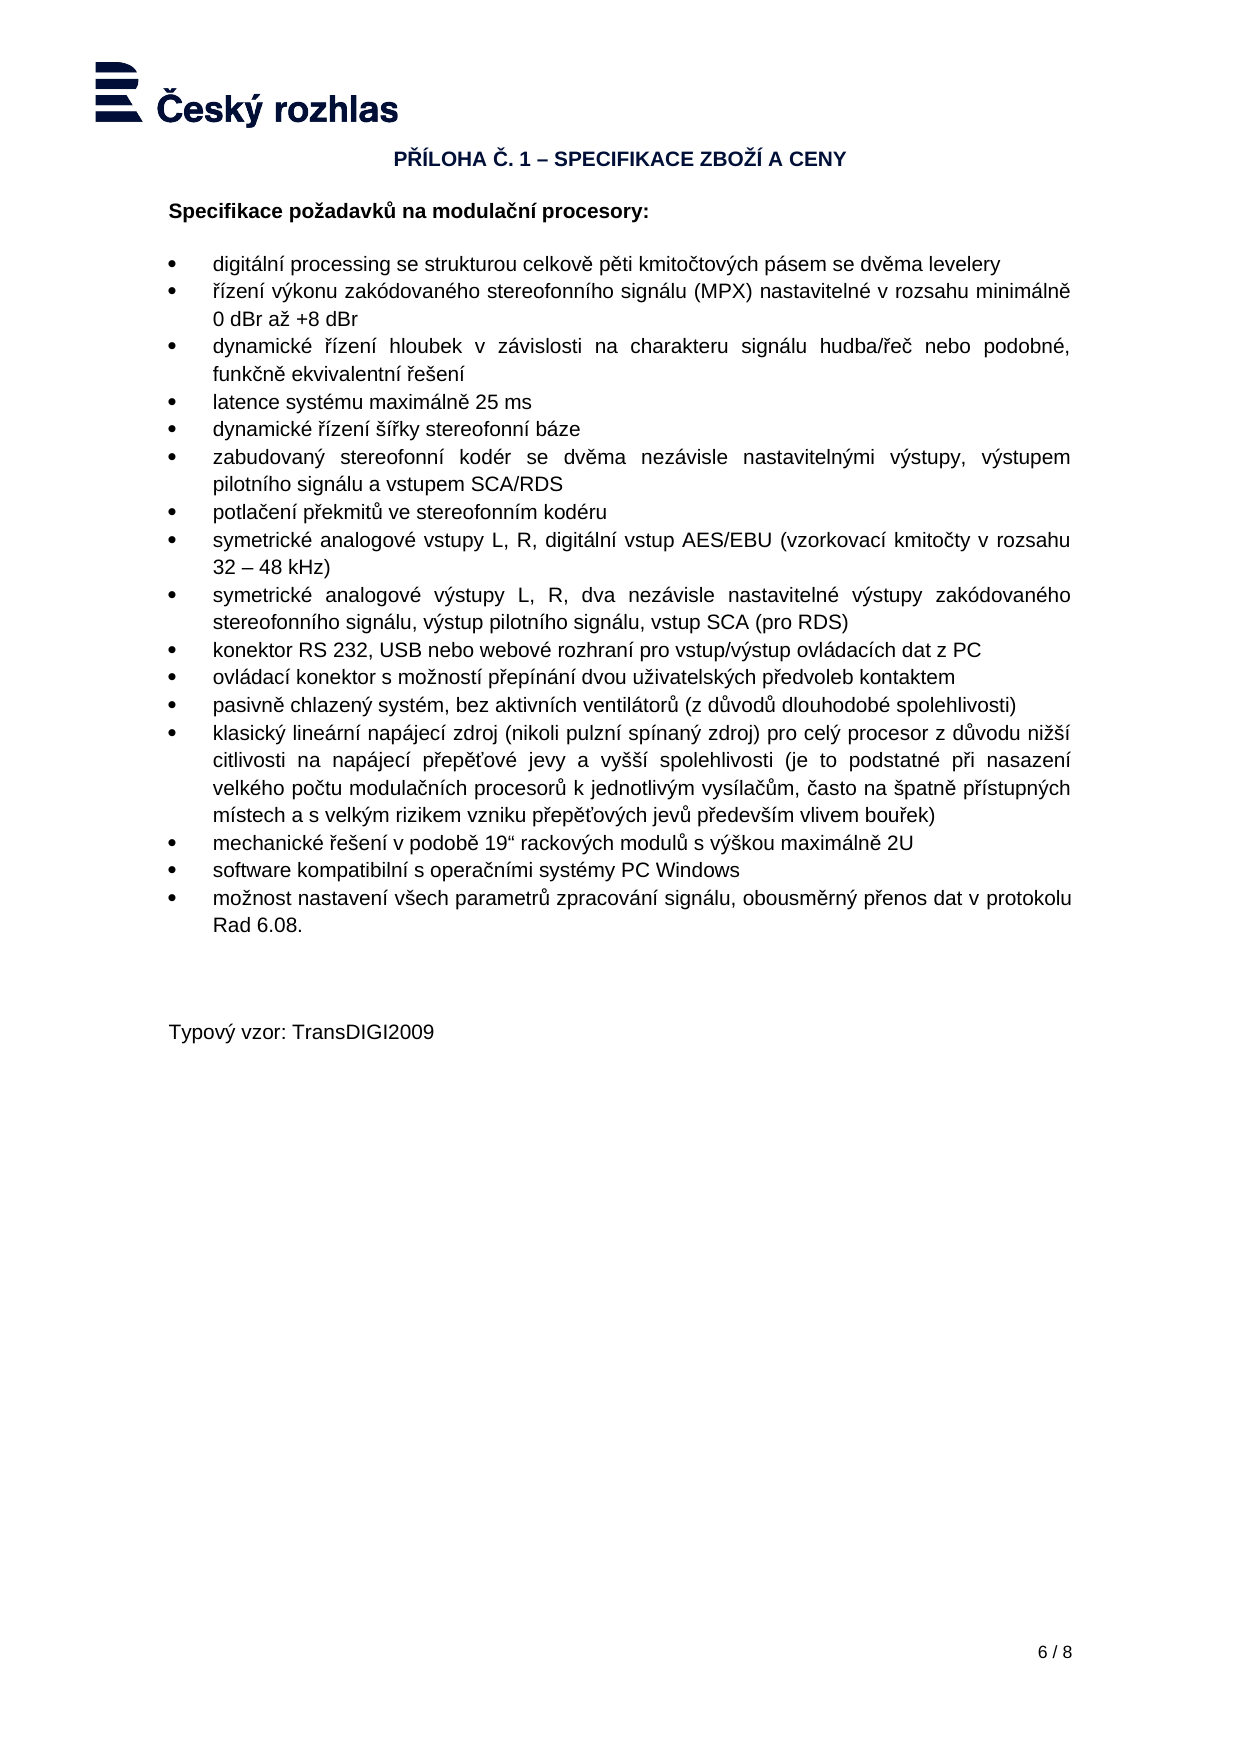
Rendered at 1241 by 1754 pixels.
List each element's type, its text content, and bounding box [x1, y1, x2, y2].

list konektor RS 232, USB nebo webové rozhraní pro vstup/výstup ovládacích dat z PC [168, 638, 1072, 662]
list software kompatibilní s operačními systémy PC Windows [168, 858, 1072, 882]
list pasivně chlazený systém, bez aktivních ventilátorů (z důvodů dlouhodobé spolehlivosti) [168, 693, 1072, 717]
list mechanické řešení v podobě 19“ rackových modulů s výškou maximálně 2U [168, 831, 1072, 854]
list možnost nastavení všech parametrů zpracování signálu, obousměrný přenos dat v protokolu Rad 6.08. [168, 886, 1072, 937]
list dynamické řízení hloubek v závislosti na charakteru signálu hudba/řeč nebo podobné, funkčně ekvivalentní řešení [168, 334, 1072, 386]
list potlačení překmitů ve stereofonním kodéru [168, 500, 1072, 524]
list ovládací konektor s možností přepínání dvou uživatelských předvoleb kontaktem [168, 665, 1072, 689]
list latence systému maximálně 25 ms [168, 389, 1072, 413]
picture [95, 62, 398, 128]
list digitální processing se strukturou celkově pěti kmitočtových pásem se dvěma levelery [168, 252, 1072, 276]
list řízení výkonu zakódovaného stereofonního signálu (MPX) nastavitelné v rozsahu minimálně 0 dBr až +8 dBr [168, 279, 1072, 331]
text Typový vzor: TransDIGI2009 [168, 1019, 1072, 1045]
list klasický lineární napájecí zdroj (nikoli pulzní spínaný zdroj) pro celý procesor z důvodu nižší citlivosti na napájecí přepěťové jevy a vyšší spolehlivosti (je to podstatné při nasazení velkého počtu modulačních procesorů k jednotlivým vysílačům, často na špatně přístupných místech a s velkým rizikem vzniku přepěťových jevů především vlivem bouřek) [168, 720, 1072, 827]
list symetrické analogové vstupy L, R, digitální vstup AES/EBU (vzorkovací kmitočty v rozsahu 32 – 48 kHz) [168, 527, 1072, 579]
text PŘÍLOHA Č. 1 – SPECIFIKACE ZBOŽÍ A CENY [168, 146, 1072, 172]
text Specifikace požadavků na modulační procesory: [168, 198, 1072, 224]
list symetrické analogové výstupy L, R, dva nezávisle nastavitelné výstupy zakódovaného stereofonního signálu, výstup pilotního signálu, vstup SCA (pro RDS) [168, 582, 1072, 634]
list zabudovaný stereofonní kodér se dvěma nezávisle nastavitelnými výstupy, výstupem pilotního signálu a vstupem SCA/RDS [168, 445, 1072, 496]
list dynamické řízení šířky stereofonní báze [168, 417, 1072, 441]
